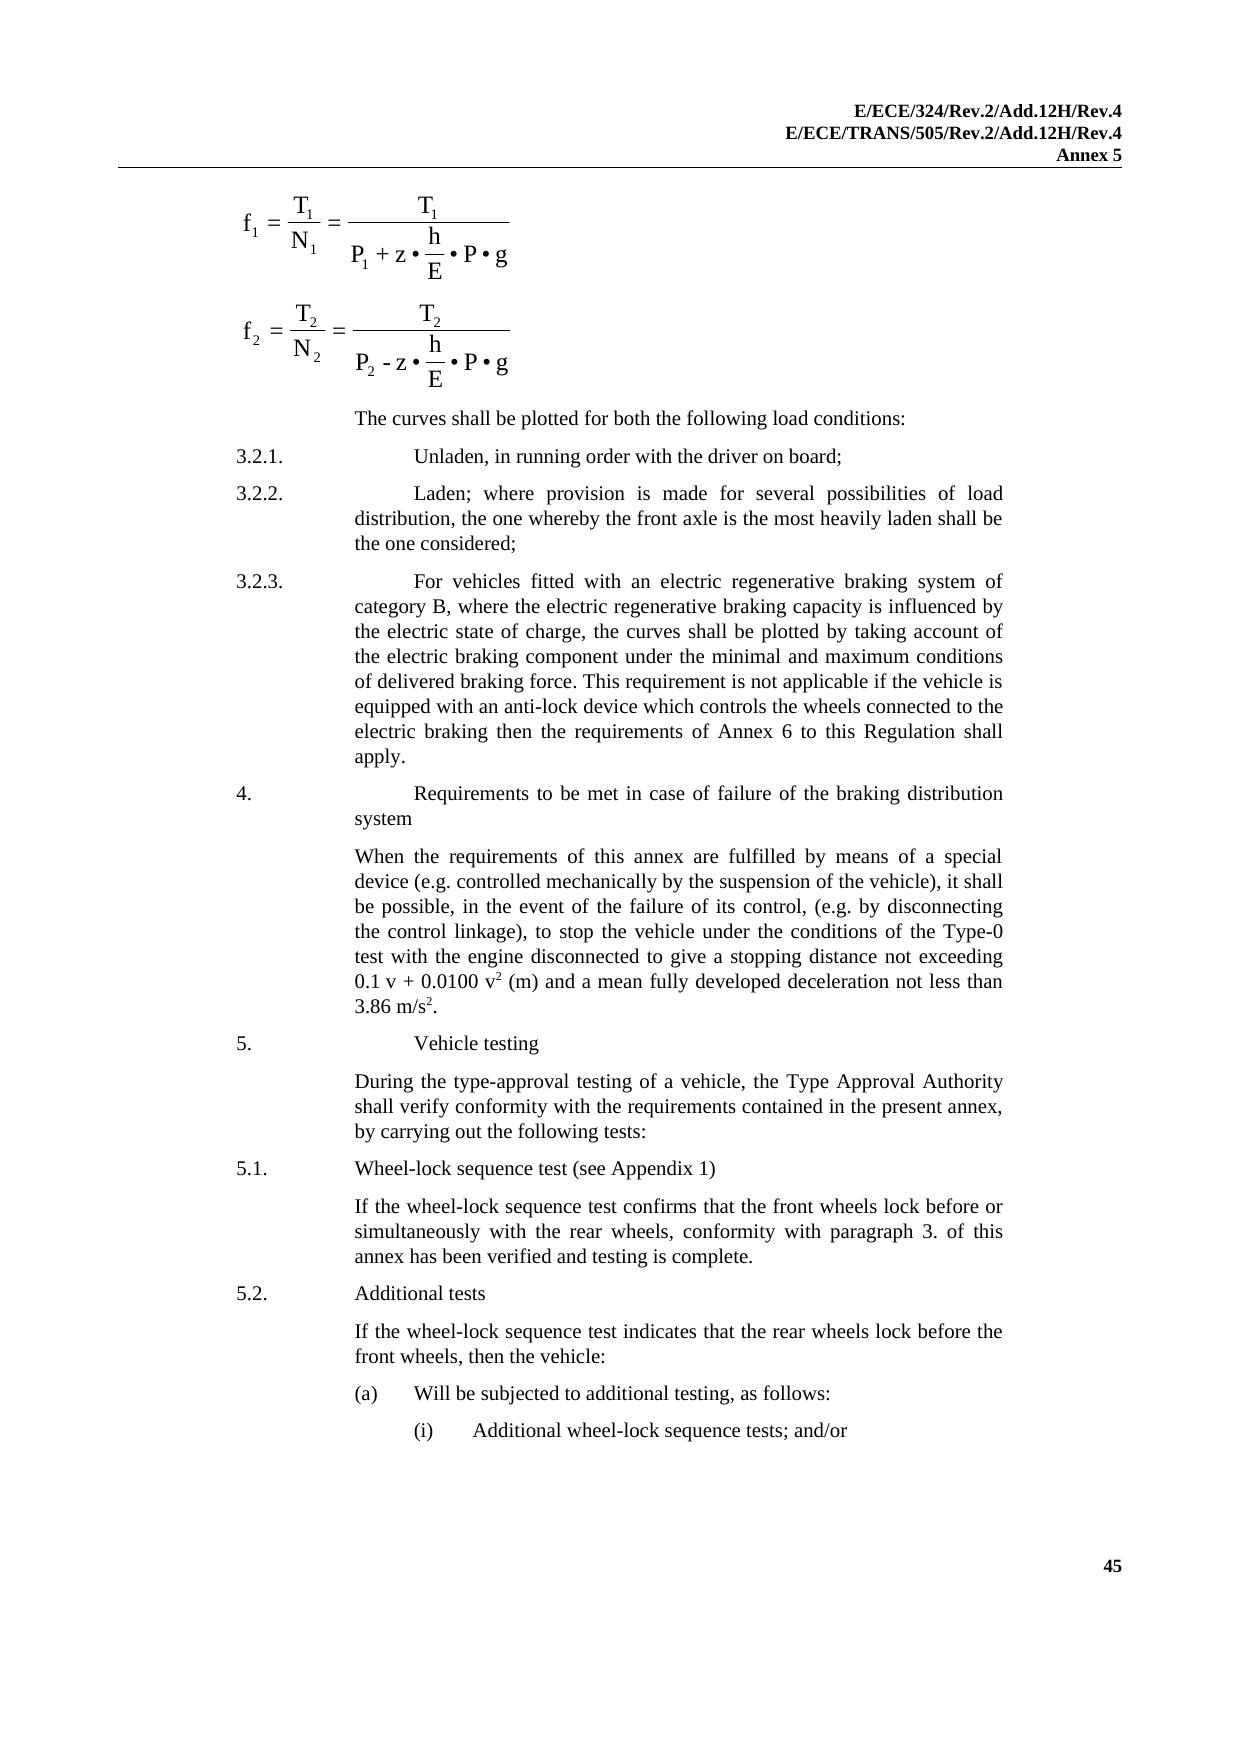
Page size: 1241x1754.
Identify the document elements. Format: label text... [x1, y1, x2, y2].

text 5.1. Wheel-lock sequence test (see Appendix 1) [236, 1155, 1004, 1180]
text The curves shall be plotted for both the following load conditions: [236, 405, 1004, 430]
text 5. Vehicle testing [236, 1030, 1004, 1055]
text (a) Will be subjected to additional testing, as follows: [354, 1380, 1004, 1405]
text During the type-approval testing of a vehicle, the Type Approval Authority shall verify conformity with the requirements contained in the present annex, by carrying out the following tests: [236, 1068, 1004, 1143]
text When the requirements of this annex are fulfilled by means of a special device (e.g. controlled mechanically by the suspension of the vehicle), it shall be possible, in the event of the failure of its control, (e.g. by disconnecting the control linkage), to stop the vehicle under the conditions of the Type-0 test with the engine disconnected to give a stopping distance not exceeding 0.1 v + 0.0100 v2 (m) and a mean fully developed deceleration not less than 3.86 m/s2. [236, 843, 1004, 1018]
text 5.2. Additional tests [236, 1280, 1004, 1305]
text If the wheel-lock sequence test confirms that the front wheels lock before or simultaneously with the rear wheels, conformity with paragraph 3. of this annex has been verified and testing is complete. [236, 1193, 1004, 1268]
text If the wheel-lock sequence test indicates that the rear wheels lock before the front wheels, then the vehicle: [236, 1318, 1004, 1368]
text 3.2.2. laden; where provision is made for several possibilities of load distribution, the one whereby the front axle is the most heavily laden shall be the one considered; [236, 480, 1004, 555]
text (i) Additional wheel-lock sequence tests; and/or [413, 1418, 1004, 1443]
text 3.2.3. for vehicles fitted with an electric regenerative braking system of category B, where the electric regenerative braking capacity is influenced by the electric state of charge, the curves shall be plotted by taking account of the electric braking component under the minimal and maximum conditions of delivered braking force. This requirement is not applicable if the vehicle is equipped with an anti-lock device which controls the wheels connected to the electric braking then the requirements of Annex 6 to this Regulation shall apply. [236, 568, 1004, 768]
text 3.2.1. unladen, in running order with the driver on board; [236, 443, 1004, 468]
text 4. Requirements to be met in case of failure of the braking distribution system [236, 780, 1004, 830]
